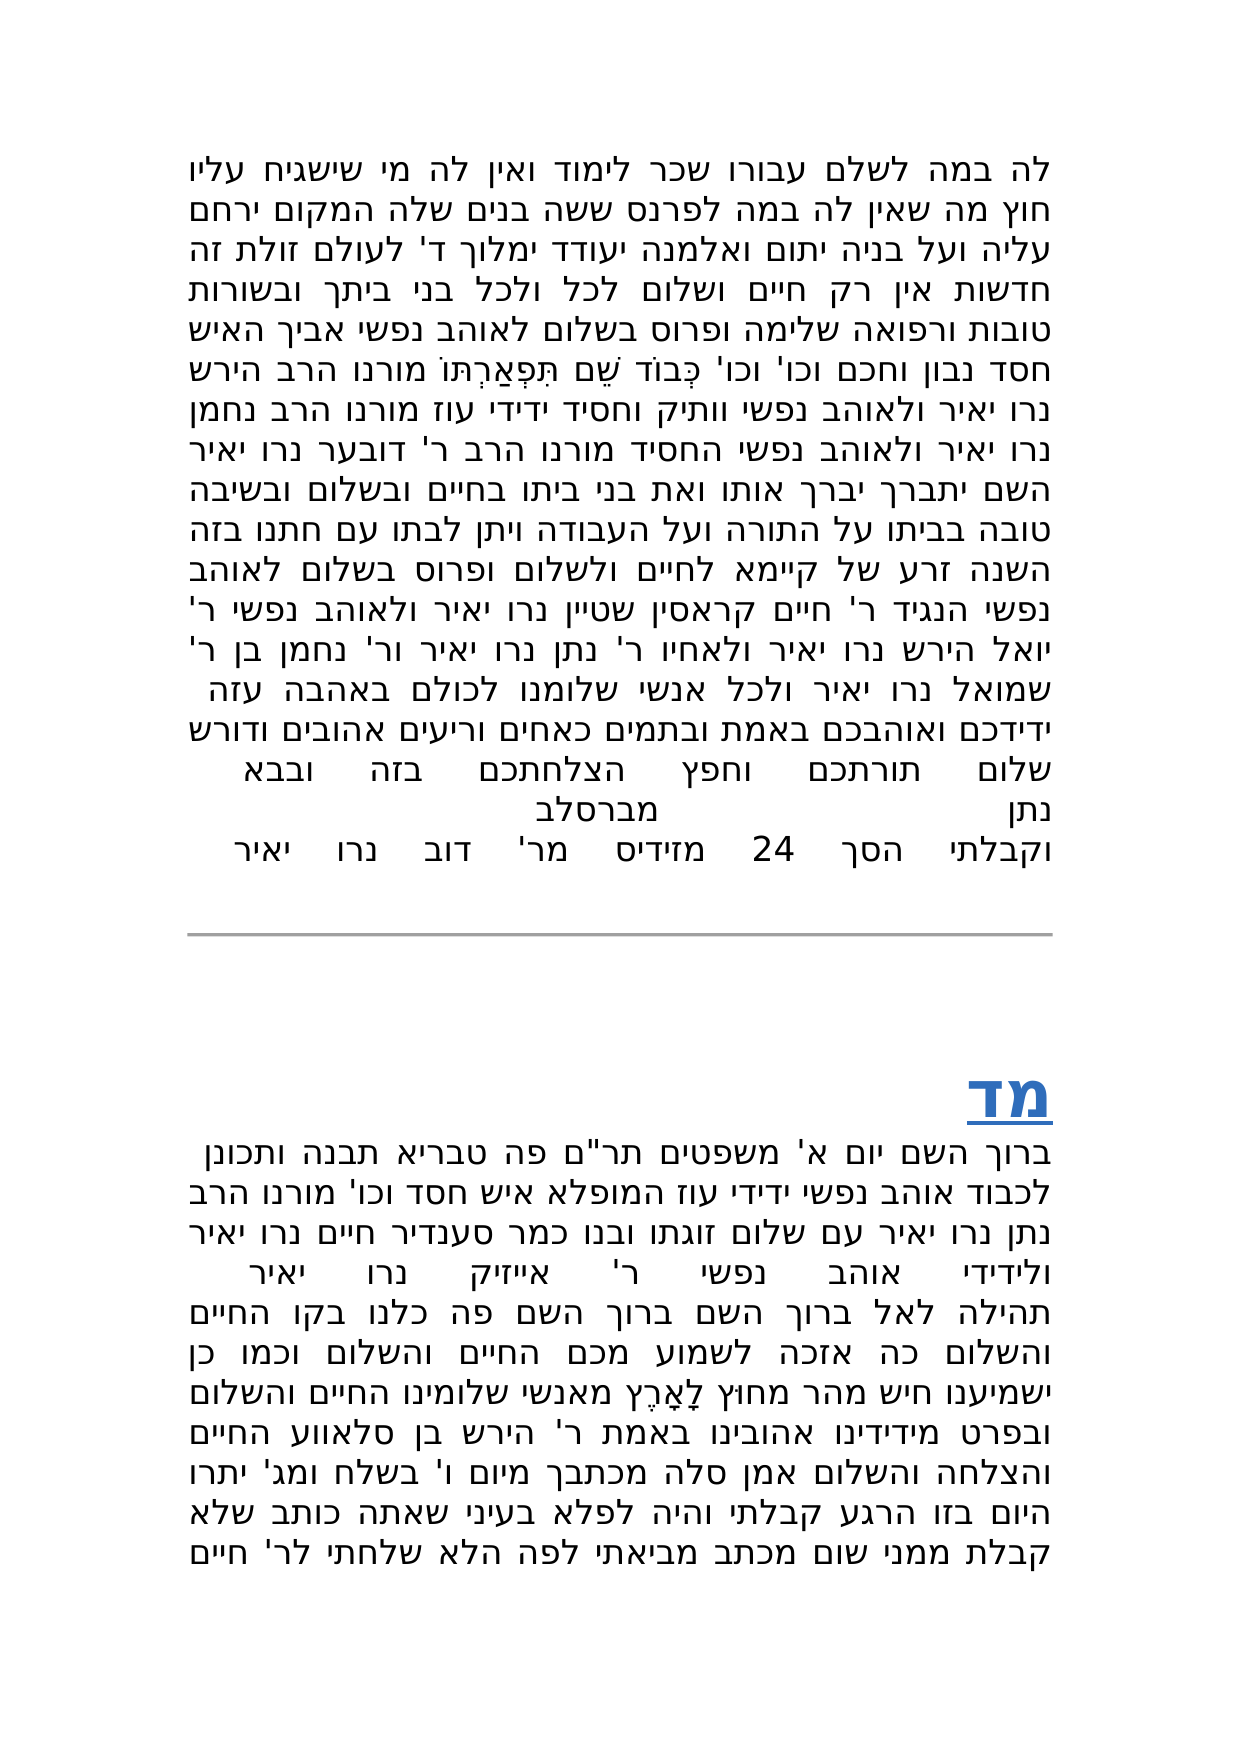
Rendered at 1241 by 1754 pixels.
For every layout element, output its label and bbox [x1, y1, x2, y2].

text [187, 150, 1053, 899]
text [187, 1056, 1053, 1573]
